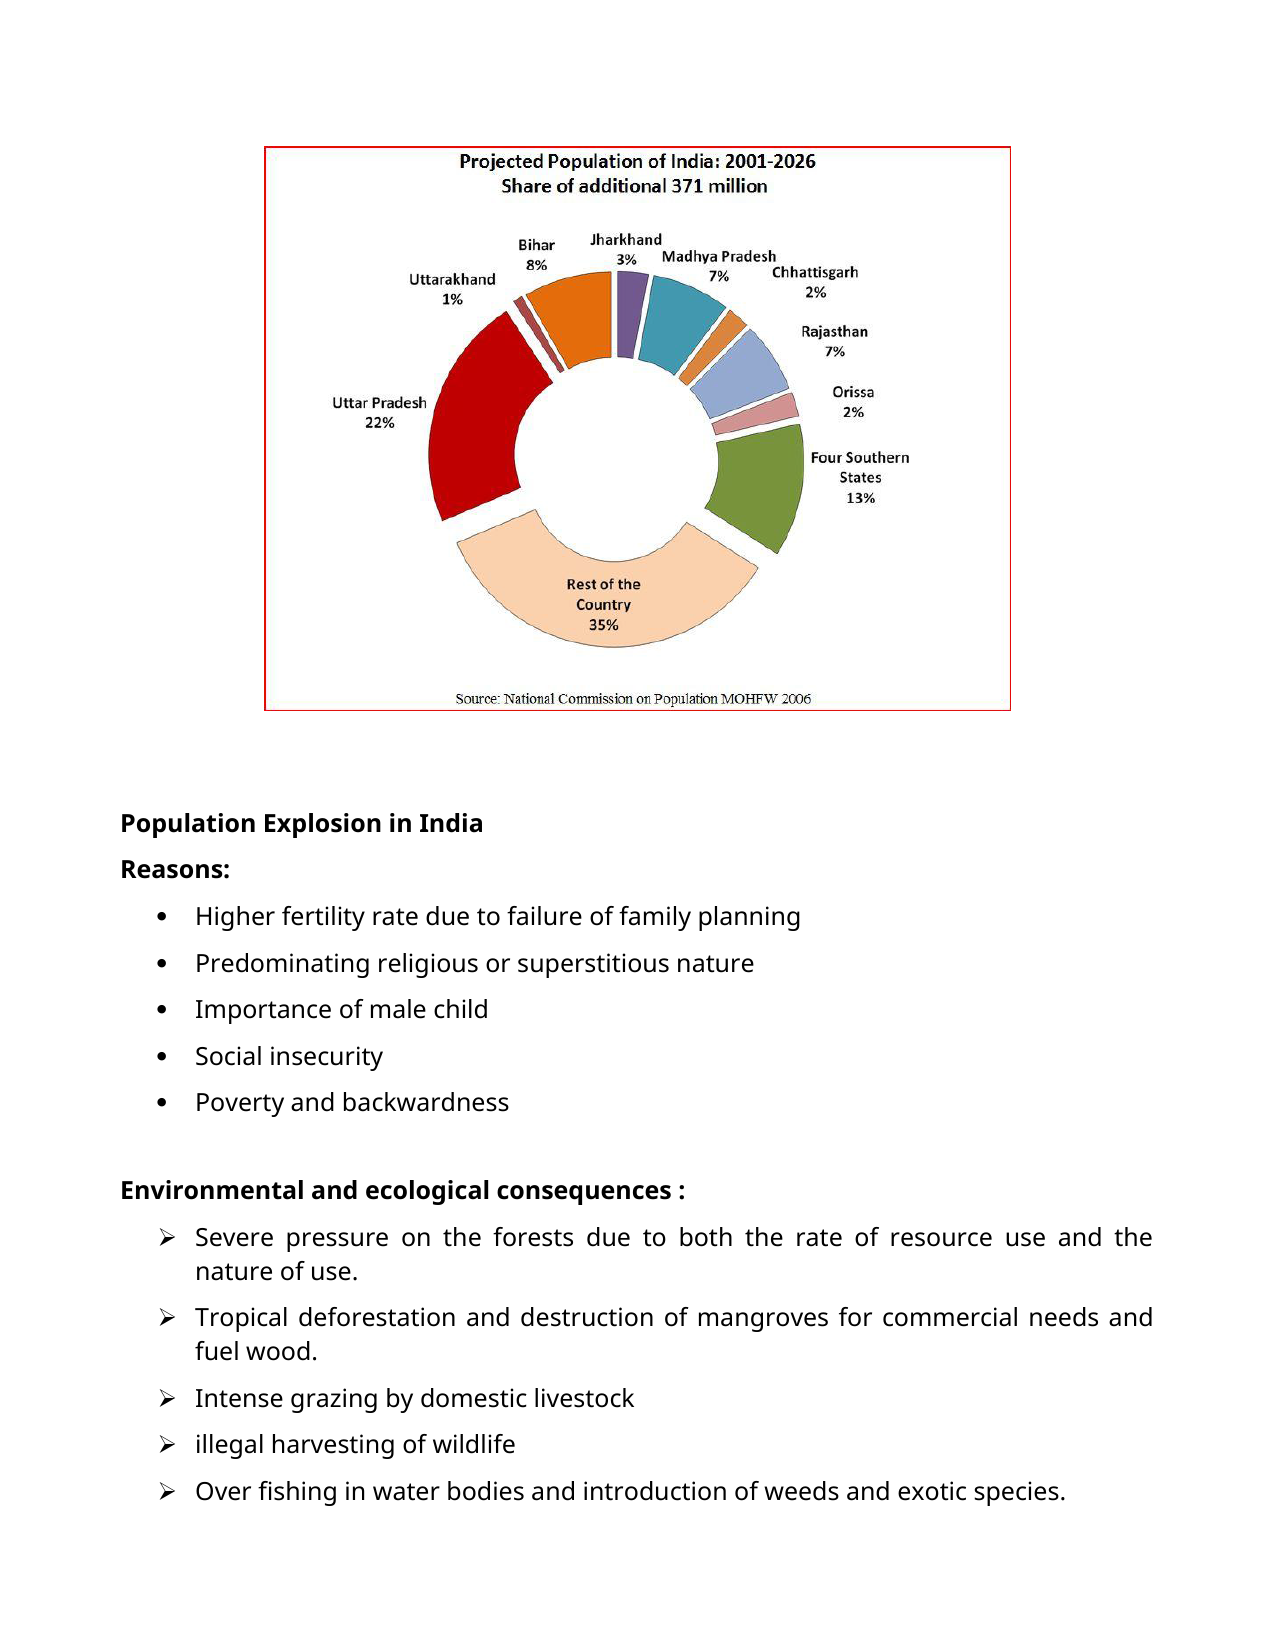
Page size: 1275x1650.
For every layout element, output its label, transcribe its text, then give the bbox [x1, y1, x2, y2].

text Reasons: [120, 852, 1155, 886]
list Higher fertility rate due to failure of family planning [157, 899, 1155, 933]
list Predominating religious or superstitious nature [157, 945, 1155, 979]
list Importance of male child [157, 992, 1155, 1026]
picture [264, 146, 1011, 711]
list Over fishing in water bodies and introduction of weeds and exotic species. [157, 1474, 1155, 1508]
text Population Explosion in India [120, 806, 1155, 840]
list Social insecurity [157, 1038, 1155, 1072]
list illegal harvesting of wildlife [157, 1427, 1155, 1461]
list Intense grazing by domestic livestock [157, 1381, 1155, 1415]
list Severe pressure on the forests due to both the rate of resource use and the nature of use. [157, 1219, 1155, 1287]
list Poverty and backwardness [157, 1085, 1155, 1119]
list Tropical deforestation and destruction of mangroves for commercial needs and fuel wood. [157, 1300, 1155, 1368]
text Environmental and ecological consequences : [120, 1173, 1155, 1207]
